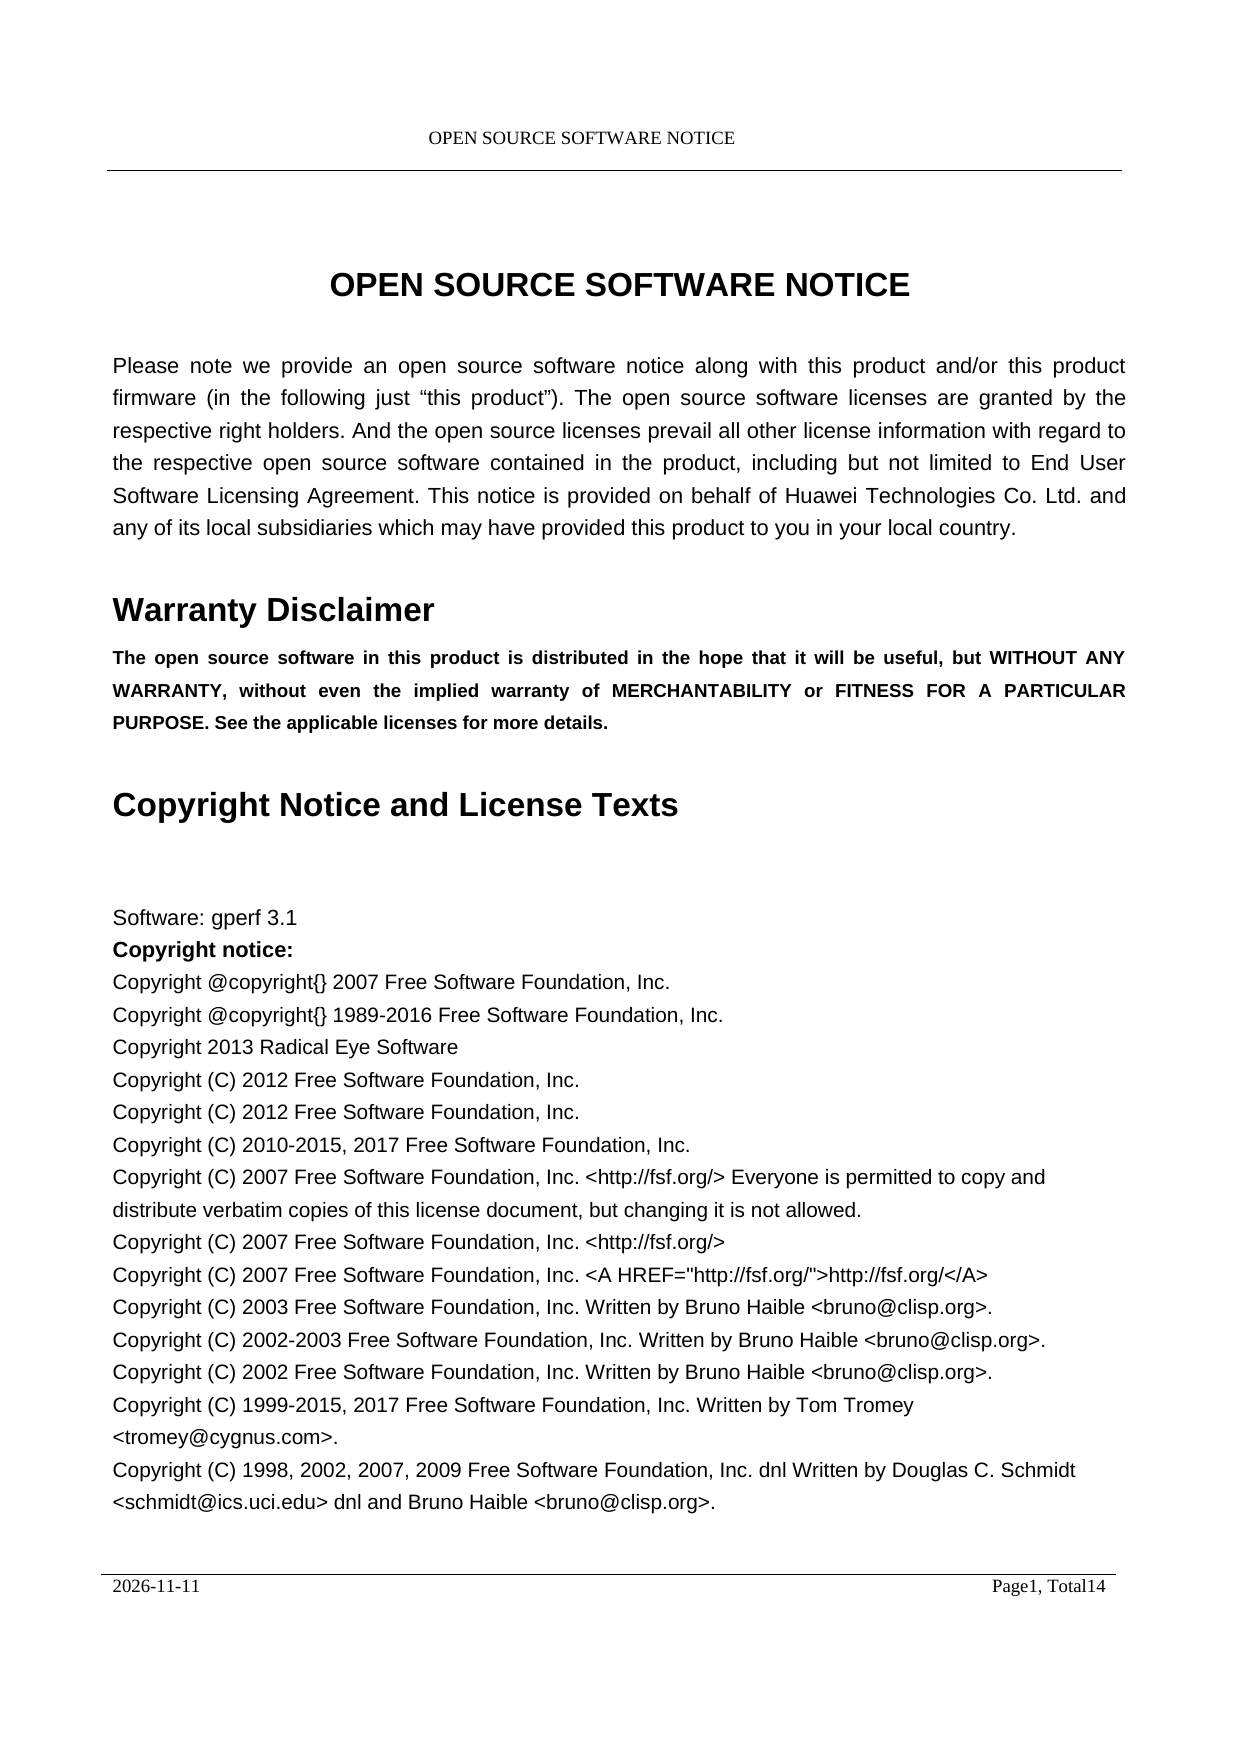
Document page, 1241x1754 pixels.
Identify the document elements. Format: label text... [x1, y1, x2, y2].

text Copyright (C) 1999-2015, 2017 Free Software Foundation, Inc. Written by Tom Tromey <tromey@cygnus.com>. [112, 1388, 1128, 1453]
text Software: gperf 3.1 [112, 901, 1128, 933]
text Copyright (C) 2012 Free Software Foundation, Inc. [112, 1096, 1128, 1128]
text Copyright (C) 2002-2003 Free Software Foundation, Inc. Written by Bruno Haible <bruno@clisp.org>. [112, 1323, 1128, 1356]
text The open source software in this product is distributed in the hope that it will be useful, but WITHOUT ANY WARRANTY, without even the implied warranty of MERCHANTABILITY or FITNESS FOR A PARTICULAR PURPOSE. See the applicable licenses for more details. [112, 641, 1128, 739]
text Copyright (C) 2003 Free Software Foundation, Inc. Written by Bruno Haible <bruno@clisp.org>. [112, 1291, 1128, 1323]
text Copyright (C) 1998, 2002, 2007, 2009 Free Software Foundation, Inc. dnl Written by Douglas C. Schmidt <schmidt@ics.uci.edu> dnl and Bruno Haible <bruno@clisp.org>. [112, 1453, 1128, 1518]
text Copyright (C) 2010-2015, 2017 Free Software Foundation, Inc. [112, 1128, 1128, 1161]
text Copyright @copyright{} 1989-2016 Free Software Foundation, Inc. [112, 998, 1128, 1031]
text Copyright Notice and License Texts [112, 771, 1128, 836]
text Copyright 2013 Radical Eye Software [112, 1031, 1128, 1063]
text Copyright (C) 2007 Free Software Foundation, Inc. <A HREF="http://fsf.org/">http://fsf.org/</A> [112, 1258, 1128, 1291]
text Copyright (C) 2007 Free Software Foundation, Inc. <http://fsf.org/> [112, 1226, 1128, 1258]
text Please note we provide an open source software notice along with this product and/or this product firmware (in the following just “this product”). The open source software licenses are granted by the respective right holders. And the open source licenses prevail all other license information with regard to the respective open source software contained in the product, including but not limited to End User Software Licensing Agreement. This notice is provided on behalf of Huawei Technologies Co. Ltd. and any of its local subsidiaries which may have provided this product to you in your local country. [112, 349, 1128, 544]
text Copyright (C) 2002 Free Software Foundation, Inc. Written by Bruno Haible <bruno@clisp.org>. [112, 1356, 1128, 1388]
text OPEN SOURCE SOFTWARE NOTICE [112, 251, 1128, 316]
text Copyright (C) 2012 Free Software Foundation, Inc. [112, 1063, 1128, 1096]
text Copyright (C) 2007 Free Software Foundation, Inc. <http://fsf.org/> Everyone is permitted to copy and distribute verbatim copies of this license document, but changing it is not allowed. [112, 1161, 1128, 1226]
text Warranty Disclaimer [112, 576, 1128, 641]
text Copyright @copyright{} 2007 Free Software Foundation, Inc. [112, 966, 1128, 998]
text Copyright notice: [112, 933, 1128, 966]
